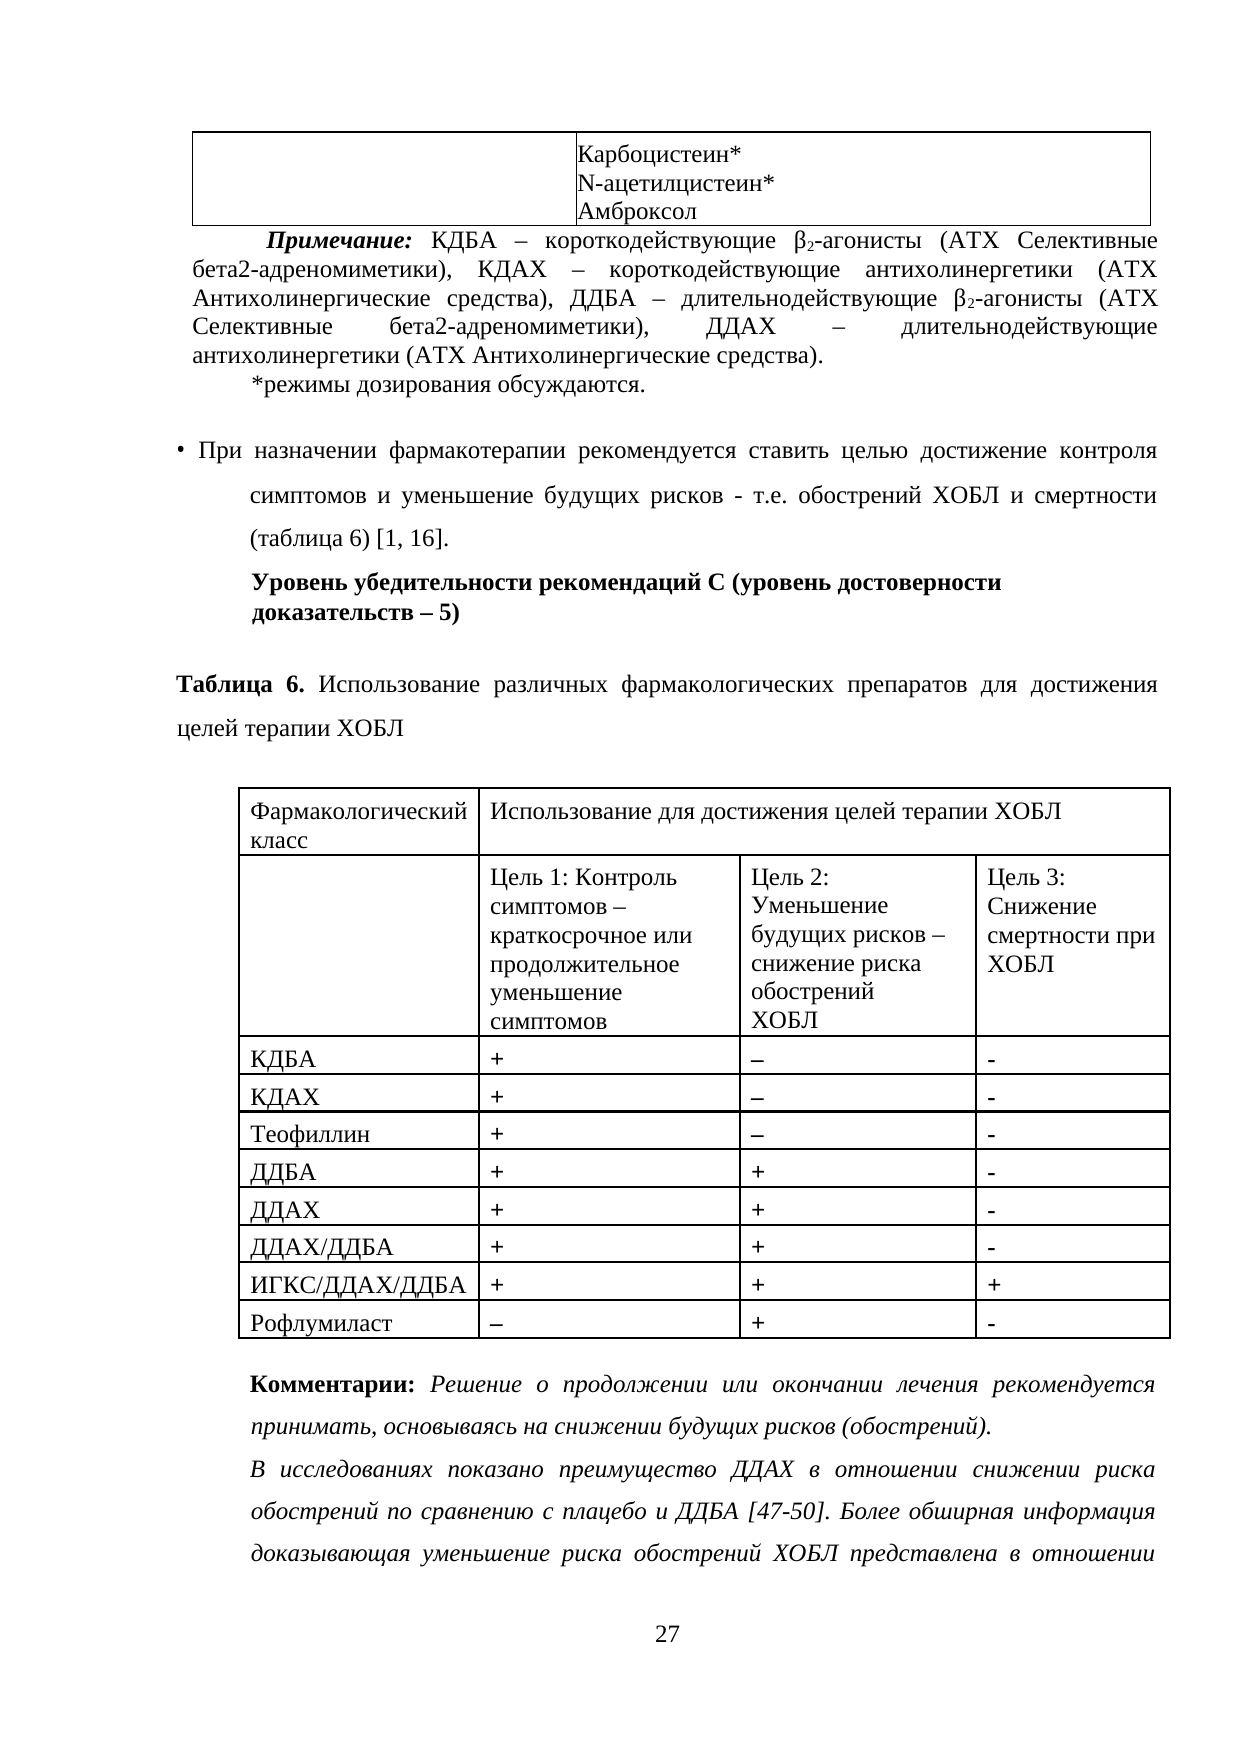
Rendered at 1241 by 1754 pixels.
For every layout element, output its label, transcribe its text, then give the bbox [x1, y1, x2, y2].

table_cell Цель 1: Контроль симптомов – краткосрочное или продолжительное уменьшение симптомов [480, 856, 739, 1035]
table_cell + [480, 1037, 739, 1073]
subtitle Уровень убедительности рекомендаций С (уровень достоверности доказательств – 5) [251, 567, 1159, 626]
table_cell Цель 2: Уменьшение будущих рисков – снижение риска обострений ХОБЛ [741, 856, 975, 1035]
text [249, 1454, 1158, 1567]
table_cell [240, 856, 478, 1035]
text Примечание: КДБА – короткодействующие β2-агонисты (АТХ Селективные бета2-адреномиметики), КДАХ – короткодействующие антихолинергетики (АТХ Антихолинергические средства), ДДБА – длительнодействующие β2-агонисты (АТХ Селективные бета2-адреномиметики), ДДАХ – длительнодействующие антихолинергетики (АТХ Антихолинергические средства). [192, 226, 1158, 369]
table_cell + [741, 1301, 975, 1337]
table_cell + [741, 1226, 975, 1261]
table_cell [193, 133, 576, 225]
table_header Фармакологический класс [240, 789, 478, 853]
table_cell + [977, 1263, 1169, 1299]
table_cell Рофлумиласт [240, 1301, 478, 1337]
table_cell Цель 3: Снижение смертности при ХОБЛ [977, 856, 1169, 1035]
text • При назначении фармакотерапии рекомендуется ставить целью достижение контроля симптомов и уменьшение будущих рисков - т.е. обострений ХОБЛ и смертности (таблица 6) [1, 16]. [176, 431, 1158, 552]
table_cell + [480, 1263, 739, 1299]
table_cell + [480, 1226, 739, 1261]
text *режимы дозирования обсуждаются. [251, 369, 1158, 398]
table_cell + [480, 1150, 739, 1186]
table_cell + [480, 1113, 739, 1148]
table_cell - [977, 1150, 1169, 1186]
table_cell – [741, 1075, 975, 1110]
table_cell – [741, 1113, 975, 1148]
table_cell - [977, 1226, 1169, 1261]
table_cell + [741, 1263, 975, 1299]
table_cell ИГКС/ДДАХ/ДДБА [240, 1263, 478, 1299]
table_cell - [977, 1113, 1169, 1148]
table_cell + [741, 1150, 975, 1186]
table_cell КДБА [240, 1037, 478, 1073]
table_cell – [480, 1301, 739, 1337]
table_cell - [977, 1301, 1169, 1337]
table_cell + [480, 1188, 739, 1223]
table_cell - [977, 1037, 1169, 1073]
table_cell + [480, 1075, 739, 1110]
table_cell ДДАХ [240, 1188, 478, 1223]
text Таблица 6. Использование различных фармакологических препаратов для достижения целей терапии ХОБЛ [176, 669, 1158, 742]
table_cell Теофиллин [240, 1113, 478, 1148]
table_cell КДАХ [240, 1075, 478, 1110]
table_header Использование для достижения целей терапии ХОБЛ [480, 789, 1169, 853]
text Комментарии: Решение о продолжении или окончании лечения рекомендуется принимать, основываясь на снижении будущих рисков (обострений). [249, 1369, 1158, 1440]
table_cell – [741, 1037, 975, 1073]
table_cell - [977, 1075, 1169, 1110]
table_cell + [741, 1188, 975, 1223]
table_cell ДДАХ/ДДБА [240, 1226, 478, 1261]
table_cell ДДБА [240, 1150, 478, 1186]
table_cell Карбоцистеин* N-ацетилцистеин* Амброксол [577, 133, 1150, 225]
table_cell - [977, 1188, 1169, 1223]
